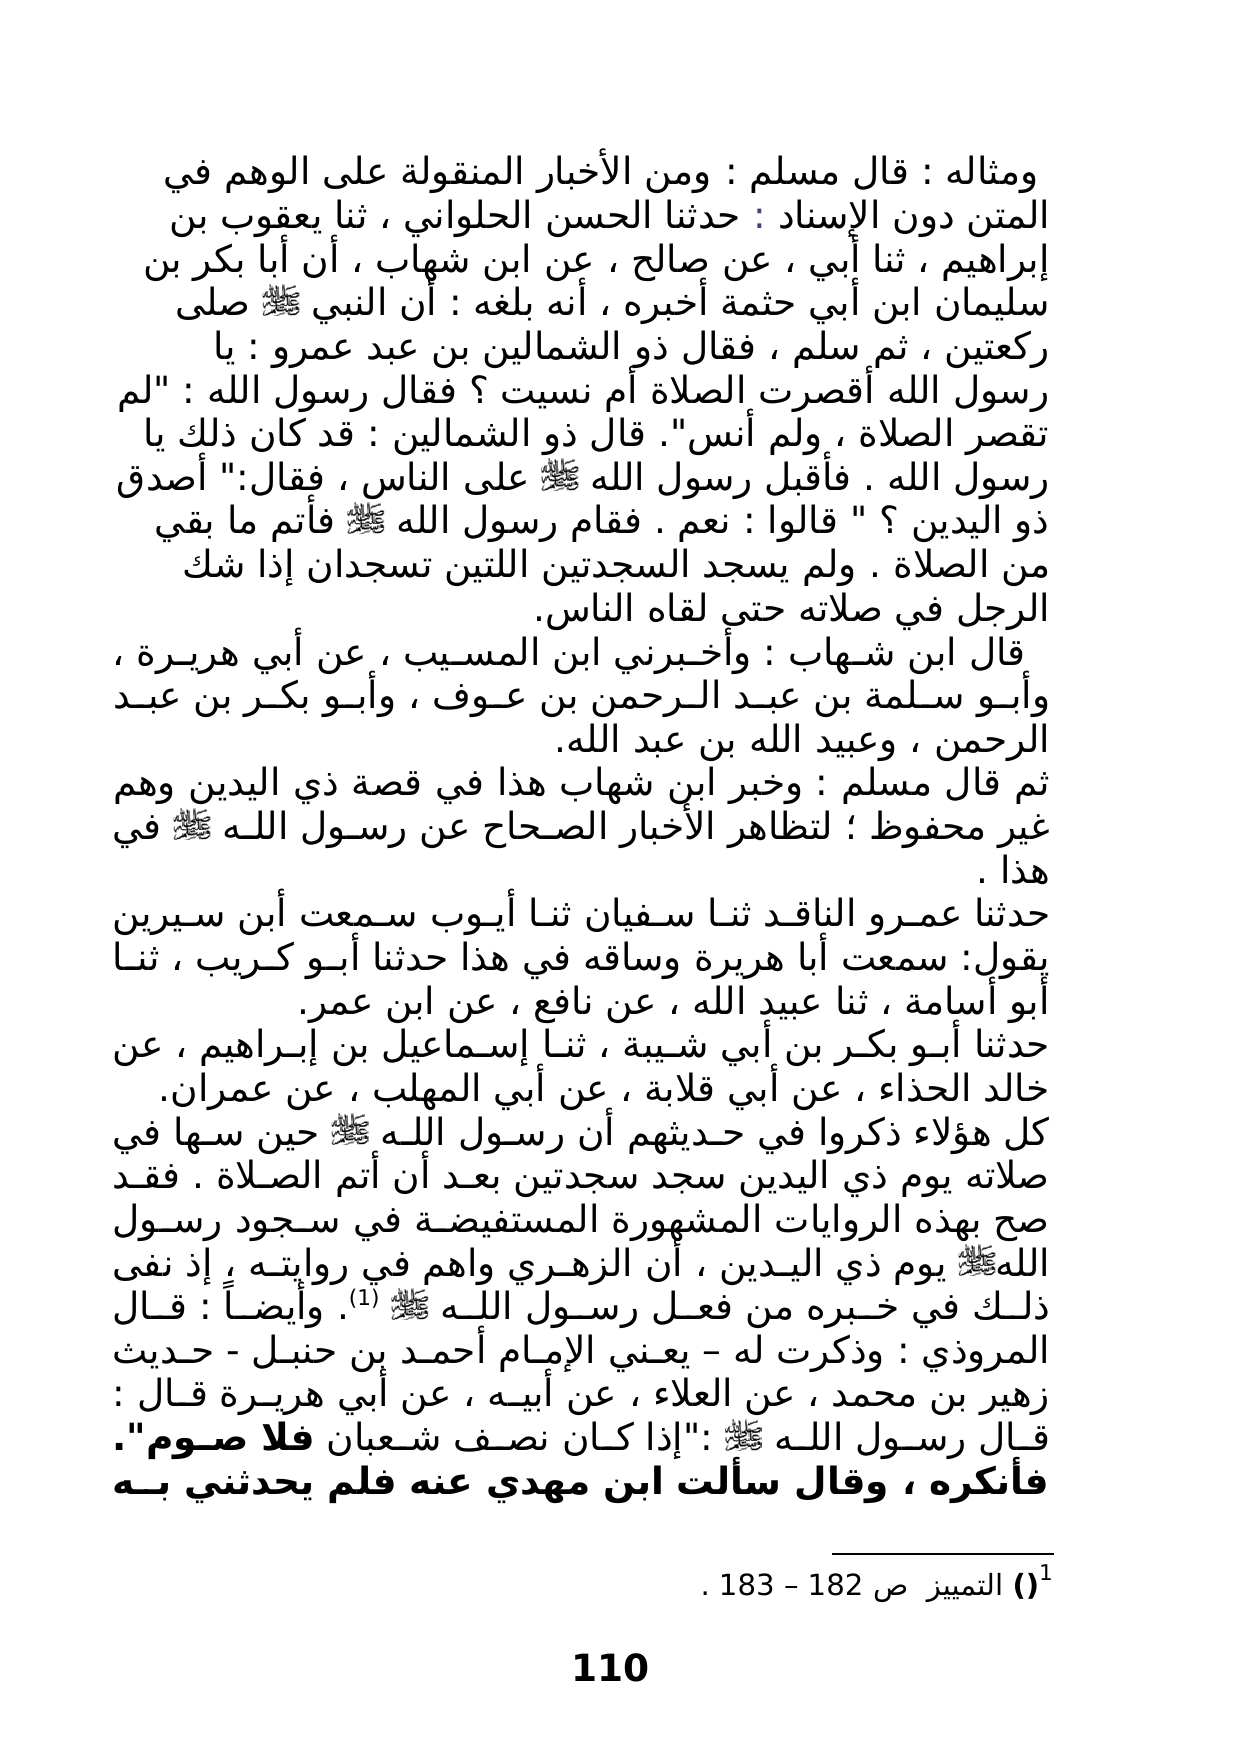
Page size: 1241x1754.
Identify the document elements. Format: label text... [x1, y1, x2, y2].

picture [391, 1288, 429, 1320]
picture [541, 458, 579, 491]
picture [725, 1419, 762, 1451]
text قال ابن شهاب : وأخبرني ابن المسيب ، عن أبي هريرة ، وأبو سلمة بن عبد الرحمن بن عوف ، وأبو بكر بن عبد الرحمن ، وعبيد الله بن عبد الله. [112, 630, 1050, 761]
text حدثنا عمرو الناقد ثنا سفيان ثنا أيوب سمعت أبن سيرين يقول: سمعت أبا هريرة وساقه في هذا حدثنا أبو كريب ، ثنا أبو أسامة ، ثنا عبيد الله ، عن نافع ، عن ابن عمر. [112, 892, 1050, 1023]
picture [173, 808, 211, 840]
picture [958, 1244, 996, 1276]
text ومثاله : قال مسلم : ومن الأخبار المنقولة على الوهم في المتن دون الإسناد : حدثنا الحسن الحلواني ، ثنا يعقوب بن إبراهيم ، ثنا أبي ، عن صالح ، عن ابن شهاب ، أن أبا بكر بن سليمان ابن أبي حثمة أخبره ، أنه بلغه : أن النبي صلى ركعتين ، ثم سلم ، فقال ذو الشمالين بن عبد عمرو : يا رسول الله أقصرت الصلاة أم نسيت ؟ فقال رسول الله : "لم تقصر الصلاة ، ولم أنس". قال ذو الشمالين : قد كان ذلك يا رسول الله . فأقبل رسول الله على الناس ، فقال:" أصدق ذو اليدين ؟ " قالوا : نعم . فقام رسول الله فأتم ما بقي من الصلاة . ولم يسجد السجدتين اللتين تسجدان إذا شك الرجل في صلاته حتى لقاه الناس. [113, 150, 1050, 630]
text حدثنا أبو بكر بن أبي شيبة ، ثنا إسماعيل بن إبراهيم ، عن خالد الحذاء ، عن أبي قلابة ، عن أبي المهلب ، عن عمران. [112, 1023, 1050, 1110]
picture [331, 1113, 369, 1145]
text ثم قال مسلم : وخبر ابن شهاب هذا في قصة ذي اليدين وهم غير محفوظ ؛ لتظاهر الأخبار الصحاح عن رسول الله في هذا . [112, 761, 1050, 892]
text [112, 1110, 1050, 1503]
picture [347, 502, 385, 534]
picture [262, 284, 300, 316]
